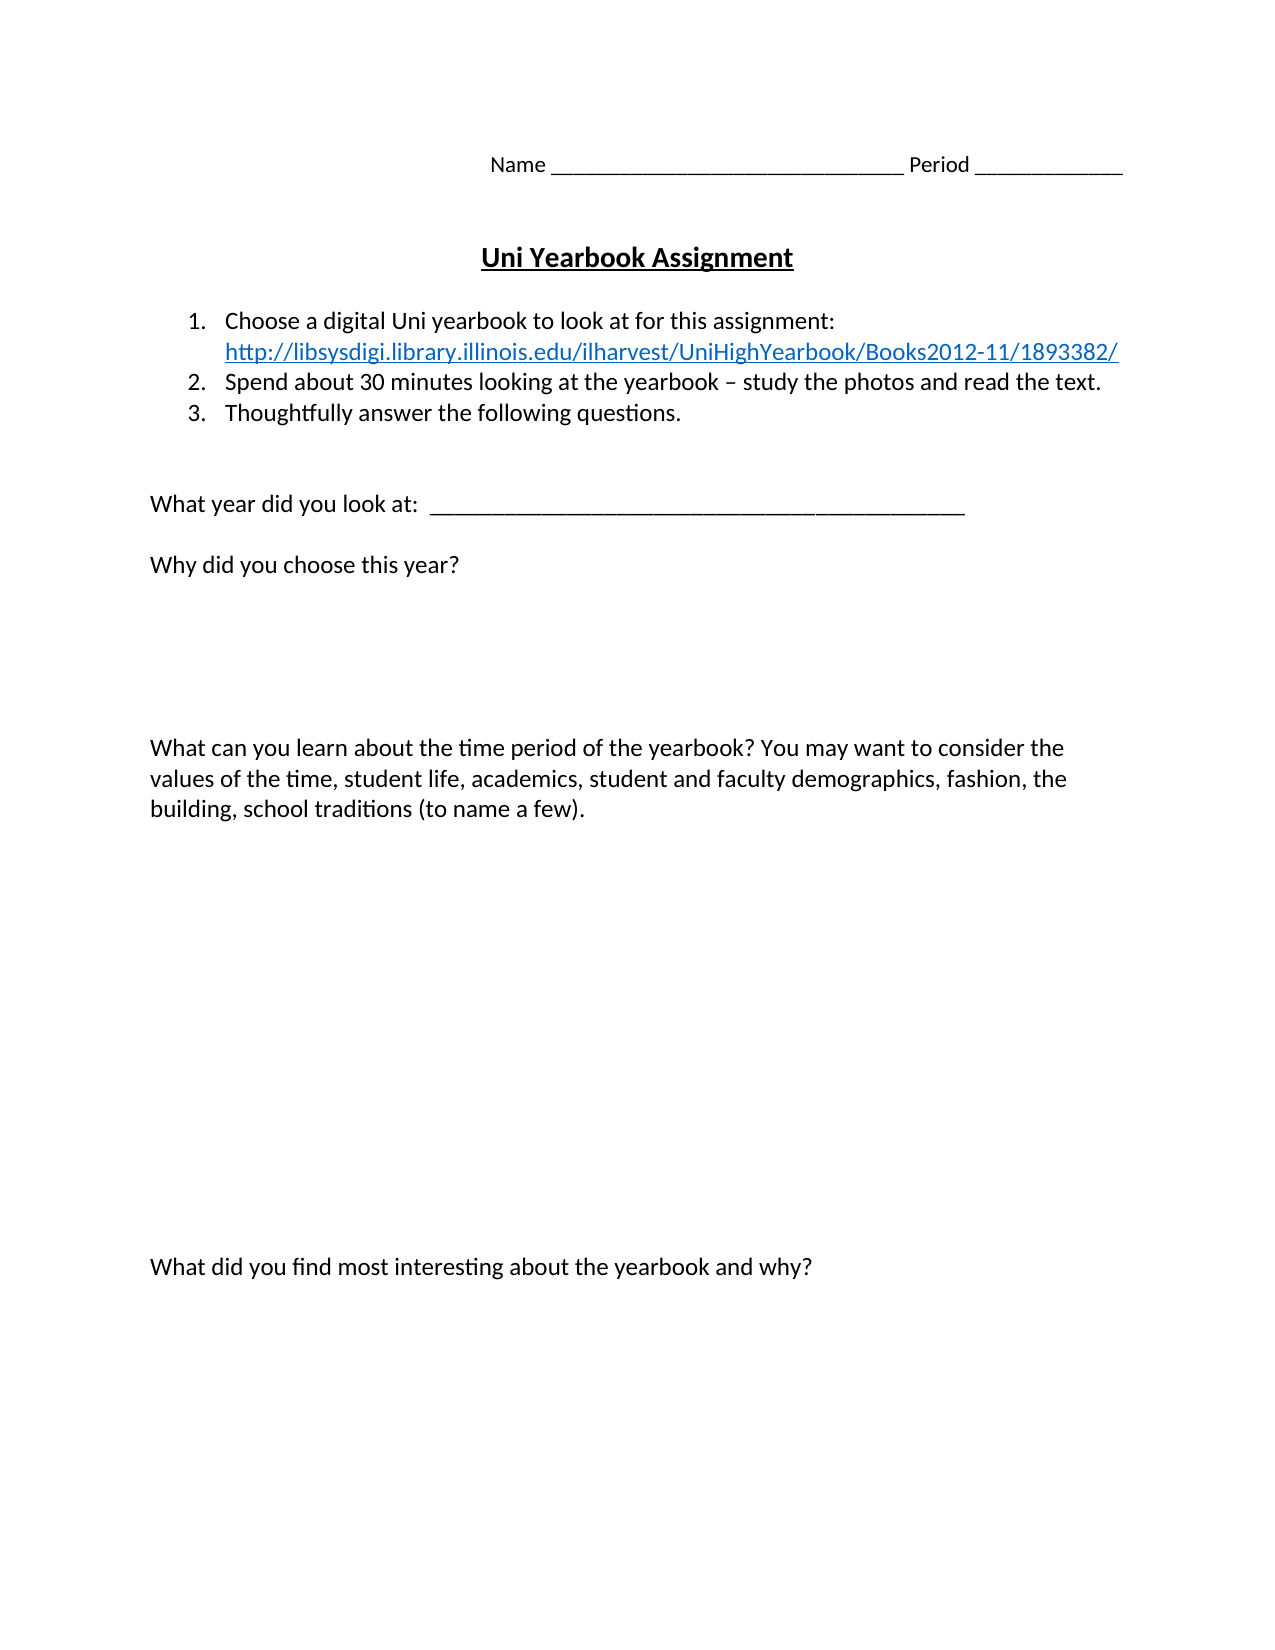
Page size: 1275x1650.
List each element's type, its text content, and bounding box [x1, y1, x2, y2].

text Why did you choose this year? [150, 549, 1125, 580]
list Spend about 30 minutes looking at the yearbook – study the photos and read the text. [187, 366, 1125, 397]
list Choose a digital Uni yearbook to look at for this assignment: http://libsysdigi.library.illinois.edu/ilharvest/UniHighYearbook/Books2012-11/1893382/ [187, 305, 1125, 366]
text Uni Yearbook Assignment [150, 239, 1125, 275]
list Thoughtfully answer the following questions. [187, 397, 1125, 427]
text What can you learn about the time period of the yearbook? You may want to consider the values of the time, student life, academics, student and faculty demographics, fashion, the building, school traditions (to name a few). [150, 732, 1125, 824]
text Name _______________________________ Period _____________ [150, 150, 1125, 178]
text What did you find most interesting about the yearbook and why? [150, 1251, 1125, 1282]
text What year did you look at: ___________________________________________ [150, 488, 1125, 519]
